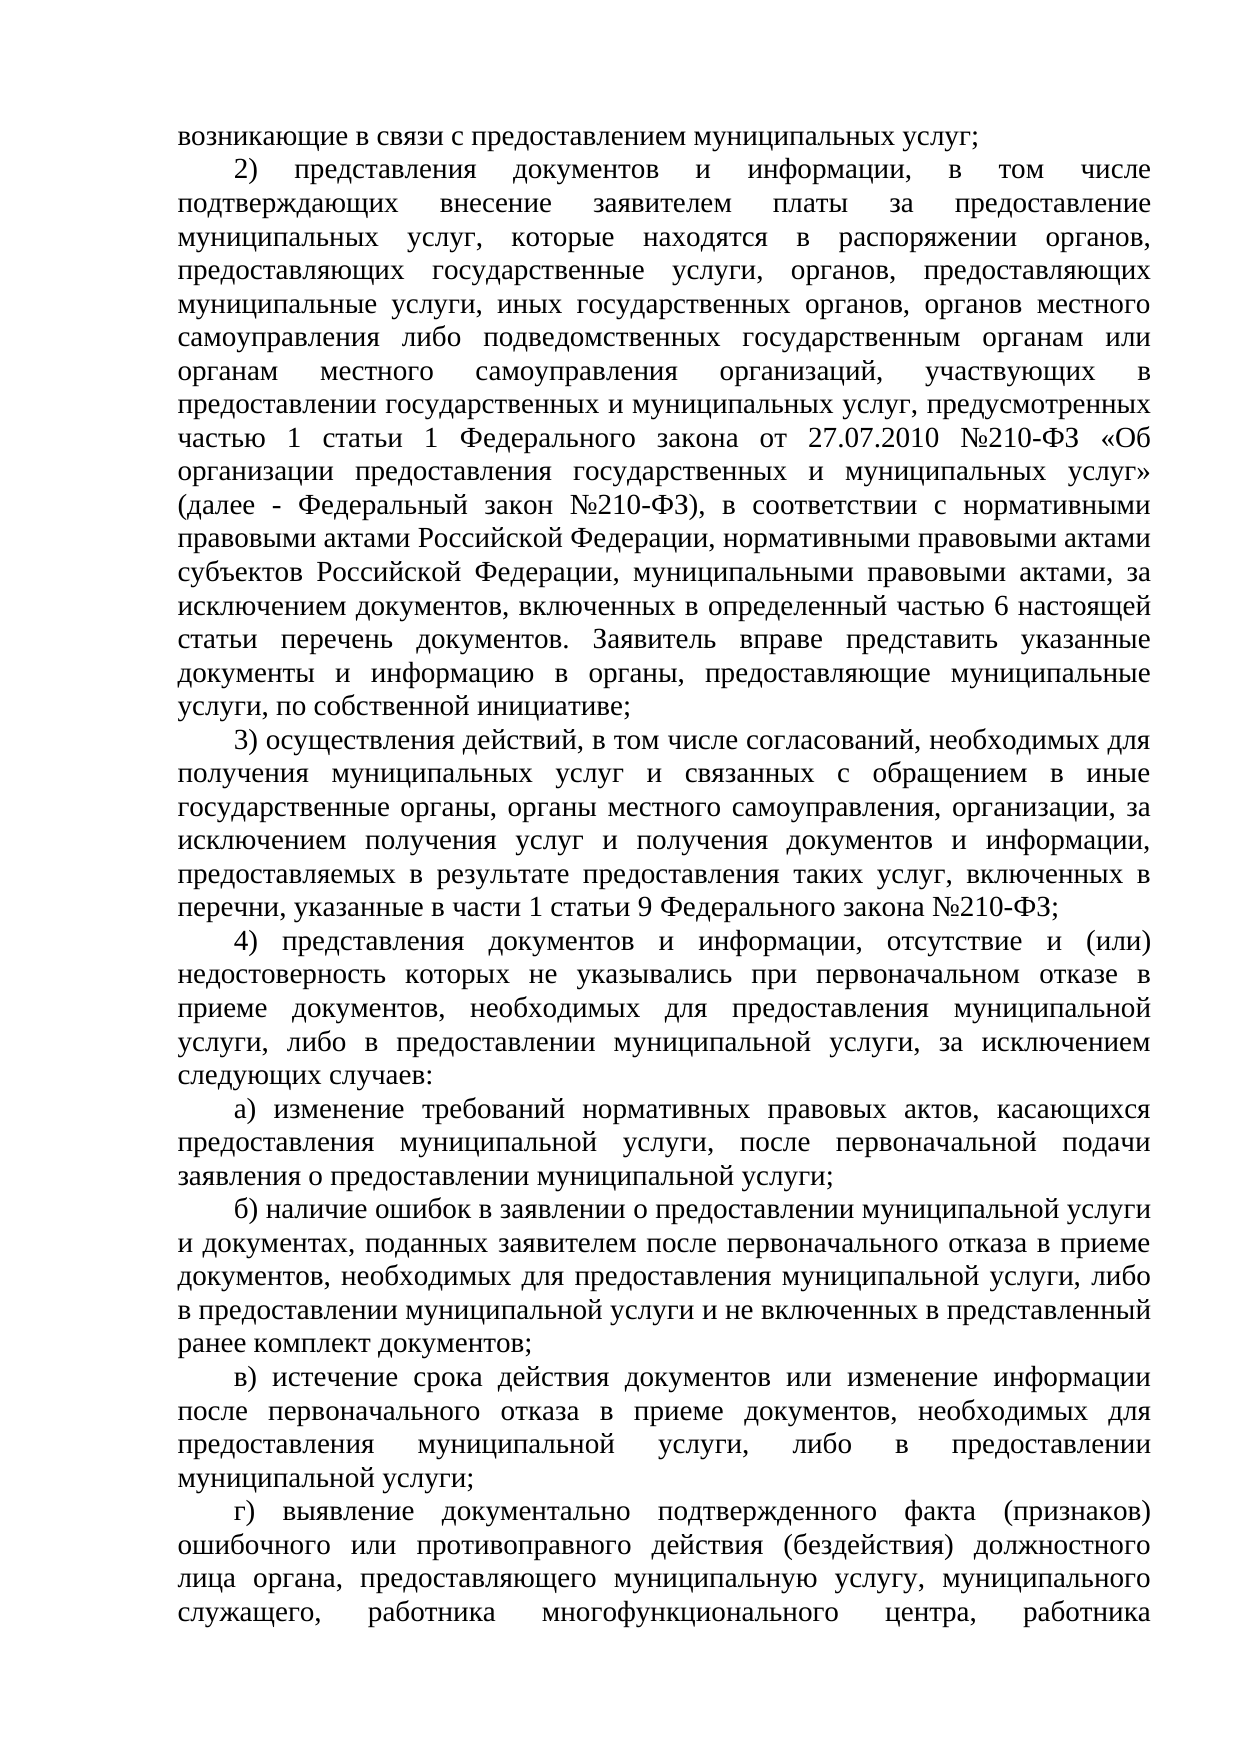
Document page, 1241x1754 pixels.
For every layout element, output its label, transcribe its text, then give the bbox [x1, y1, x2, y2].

text а) изменение требований нормативных правовых актов, касающихся предоставления муниципальной услуги, после первоначальной подачи заявления о предоставлении муниципальной услуги; [177, 1091, 1152, 1191]
text б) наличие ошибок в заявлении о предоставлении муниципальной услуги и документах, поданных заявителем после первоначального отказа в приеме документов, необходимых для предоставления муниципальной услуги, либо в предоставлении муниципальной услуги и не включенных в представленный ранее комплект документов; [177, 1191, 1152, 1359]
text 4) представления документов и информации, отсутствие и (или) недостоверность которых не указывались при первоначальном отказе в приеме документов, необходимых для предоставления муниципальной услуги, либо в предоставлении муниципальной услуги, за исключением следующих случаев: [177, 923, 1152, 1091]
text 3) осуществления действий, в том числе согласований, необходимых для получения муниципальных услуг и связанных с обращением в иные государственные органы, органы местного самоуправления, организации, за исключением получения услуг и получения документов и информации, предоставляемых в результате предоставления таких услуг, включенных в перечни, указанные в части 1 статьи 9 Федерального закона №210-ФЗ; [177, 722, 1152, 923]
text в) истечение срока действия документов или изменение информации после первоначального отказа в приеме документов, необходимых для предоставления муниципальной услуги, либо в предоставлении муниципальной услуги; [177, 1359, 1152, 1493]
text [177, 1493, 1152, 1627]
text 2) представления документов и информации, в том числе подтверждающих внесение заявителем платы за предоставление муниципальных услуг, которые находятся в распоряжении органов, предоставляющих государственные услуги, органов, предоставляющих муниципальные услуги, иных государственных органов, органов местного самоуправления либо подведомственных государственным органам или органам местного самоуправления организаций, участвующих в предоставлении государственных и муниципальных услуг, предусмотренных частью 1 статьи 1 Федерального закона от 27.07.2010 №210-ФЗ «Об организации предоставления государственных и муниципальных услуг» (далее - Федеральный закон №210-ФЗ), в соответствии с нормативными правовыми актами Российской Федерации, нормативными правовыми актами субъектов Российской Федерации, муниципальными правовыми актами, за исключением документов, включенных в определенный частью 6 настоящей статьи перечень документов. Заявитель вправе представить указанные документы и информацию в органы, предоставляющие муниципальные услуги, по собственной инициативе; [177, 152, 1152, 722]
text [177, 118, 1152, 152]
